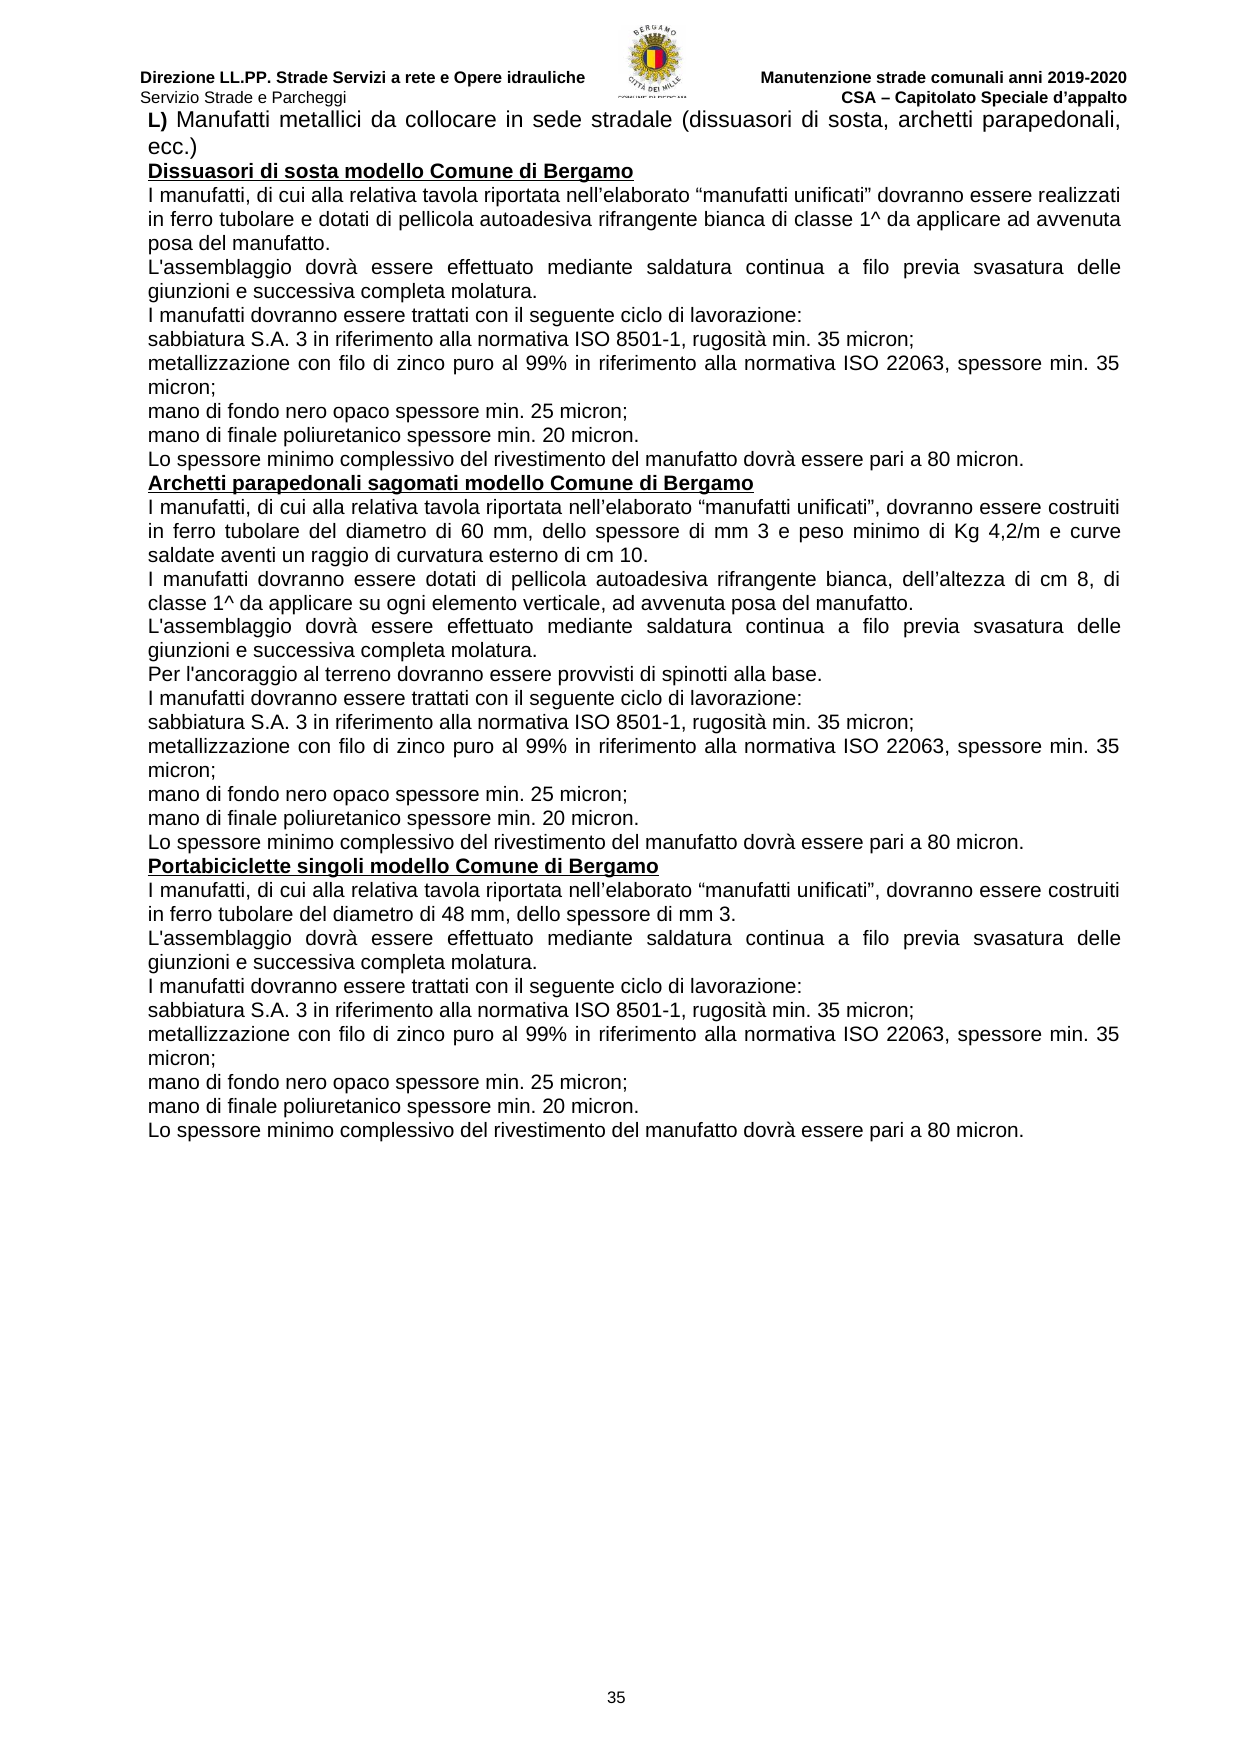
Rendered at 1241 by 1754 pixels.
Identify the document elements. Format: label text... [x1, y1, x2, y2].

text I manufatti dovranno essere trattati con il seguente ciclo di lavorazione: [148, 303, 1122, 327]
text L) Manufatti metallici da collocare in sede stradale (dissuasori di sosta, archetti parapedonali, ecc.) [148, 106, 1122, 159]
text sabbiatura S.A. 3 in riferimento alla normativa ISO 8501-1, rugosità min. 35 micron; [148, 710, 1122, 734]
picture [617, 25, 687, 97]
text mano di fondo nero opaco spessore min. 25 micron; [148, 1069, 1122, 1093]
text Lo spessore minimo complessivo del rivestimento del manufatto dovrà essere pari a 80 micron. [148, 1117, 1122, 1141]
text metallizzazione con filo di zinco puro al 99% in riferimento alla normativa ISO 22063, spessore min. 35 micron; [148, 1022, 1122, 1069]
text mano di finale poliuretanico spessore min. 20 micron. [148, 806, 1122, 830]
text L'assemblaggio dovrà essere effettuato mediante saldatura continua a filo previa svasatura delle giunzioni e successiva completa molatura. [148, 614, 1122, 662]
text mano di fondo nero opaco spessore min. 25 micron; [148, 399, 1122, 423]
text Lo spessore minimo complessivo del rivestimento del manufatto dovrà essere pari a 80 micron. [148, 447, 1122, 471]
text metallizzazione con filo di zinco puro al 99% in riferimento alla normativa ISO 22063, spessore min. 35 micron; [148, 734, 1122, 782]
text I manufatti, di cui alla relativa tavola riportata nell’elaborato “manufatti unificati”, dovranno essere costruiti in ferro tubolare del diametro di 48 mm, dello spessore di mm 3. [148, 878, 1122, 926]
text Portabiciclette singoli modello Comune di Bergamo [148, 854, 1122, 878]
text mano di fondo nero opaco spessore min. 25 micron; [148, 782, 1122, 806]
text I manufatti dovranno essere trattati con il seguente ciclo di lavorazione: [148, 974, 1122, 998]
text Archetti parapedonali sagomati modello Comune di Bergamo [148, 471, 1122, 494]
text Lo spessore minimo complessivo del rivestimento del manufatto dovrà essere pari a 80 micron. [148, 830, 1122, 854]
text I manufatti dovranno essere dotati di pellicola autoadesiva rifrangente bianca, dell’altezza di cm 8, di classe 1^ da applicare su ogni elemento verticale, ad avvenuta posa del manufatto. [148, 566, 1122, 614]
text sabbiatura S.A. 3 in riferimento alla normativa ISO 8501-1, rugosità min. 35 micron; [148, 998, 1122, 1022]
text I manufatti, di cui alla relativa tavola riportata nell’elaborato “manufatti unificati” dovranno essere realizzati in ferro tubolare e dotati di pellicola autoadesiva rifrangente bianca di classe 1^ da applicare ad avvenuta posa del manufatto. [148, 183, 1122, 255]
text L'assemblaggio dovrà essere effettuato mediante saldatura continua a filo previa svasatura delle giunzioni e successiva completa molatura. [148, 255, 1122, 303]
text I manufatti dovranno essere trattati con il seguente ciclo di lavorazione: [148, 686, 1122, 710]
text sabbiatura S.A. 3 in riferimento alla normativa ISO 8501-1, rugosità min. 35 micron; [148, 327, 1122, 351]
text Dissuasori di sosta modello Comune di Bergamo [148, 159, 1122, 183]
text I manufatti, di cui alla relativa tavola riportata nell’elaborato “manufatti unificati”, dovranno essere costruiti in ferro tubolare del diametro di 60 mm, dello spessore di mm 3 e peso minimo di Kg 4,2/m e curve saldate aventi un raggio di curvatura esterno di cm 10. [148, 494, 1122, 566]
text mano di finale poliuretanico spessore min. 20 micron. [148, 423, 1122, 447]
text Per l'ancoraggio al terreno dovranno essere provvisti di spinotti alla base. [148, 662, 1122, 686]
text metallizzazione con filo di zinco puro al 99% in riferimento alla normativa ISO 22063, spessore min. 35 micron; [148, 351, 1122, 399]
text L'assemblaggio dovrà essere effettuato mediante saldatura continua a filo previa svasatura delle giunzioni e successiva completa molatura. [148, 926, 1122, 974]
text mano di finale poliuretanico spessore min. 20 micron. [148, 1093, 1122, 1117]
